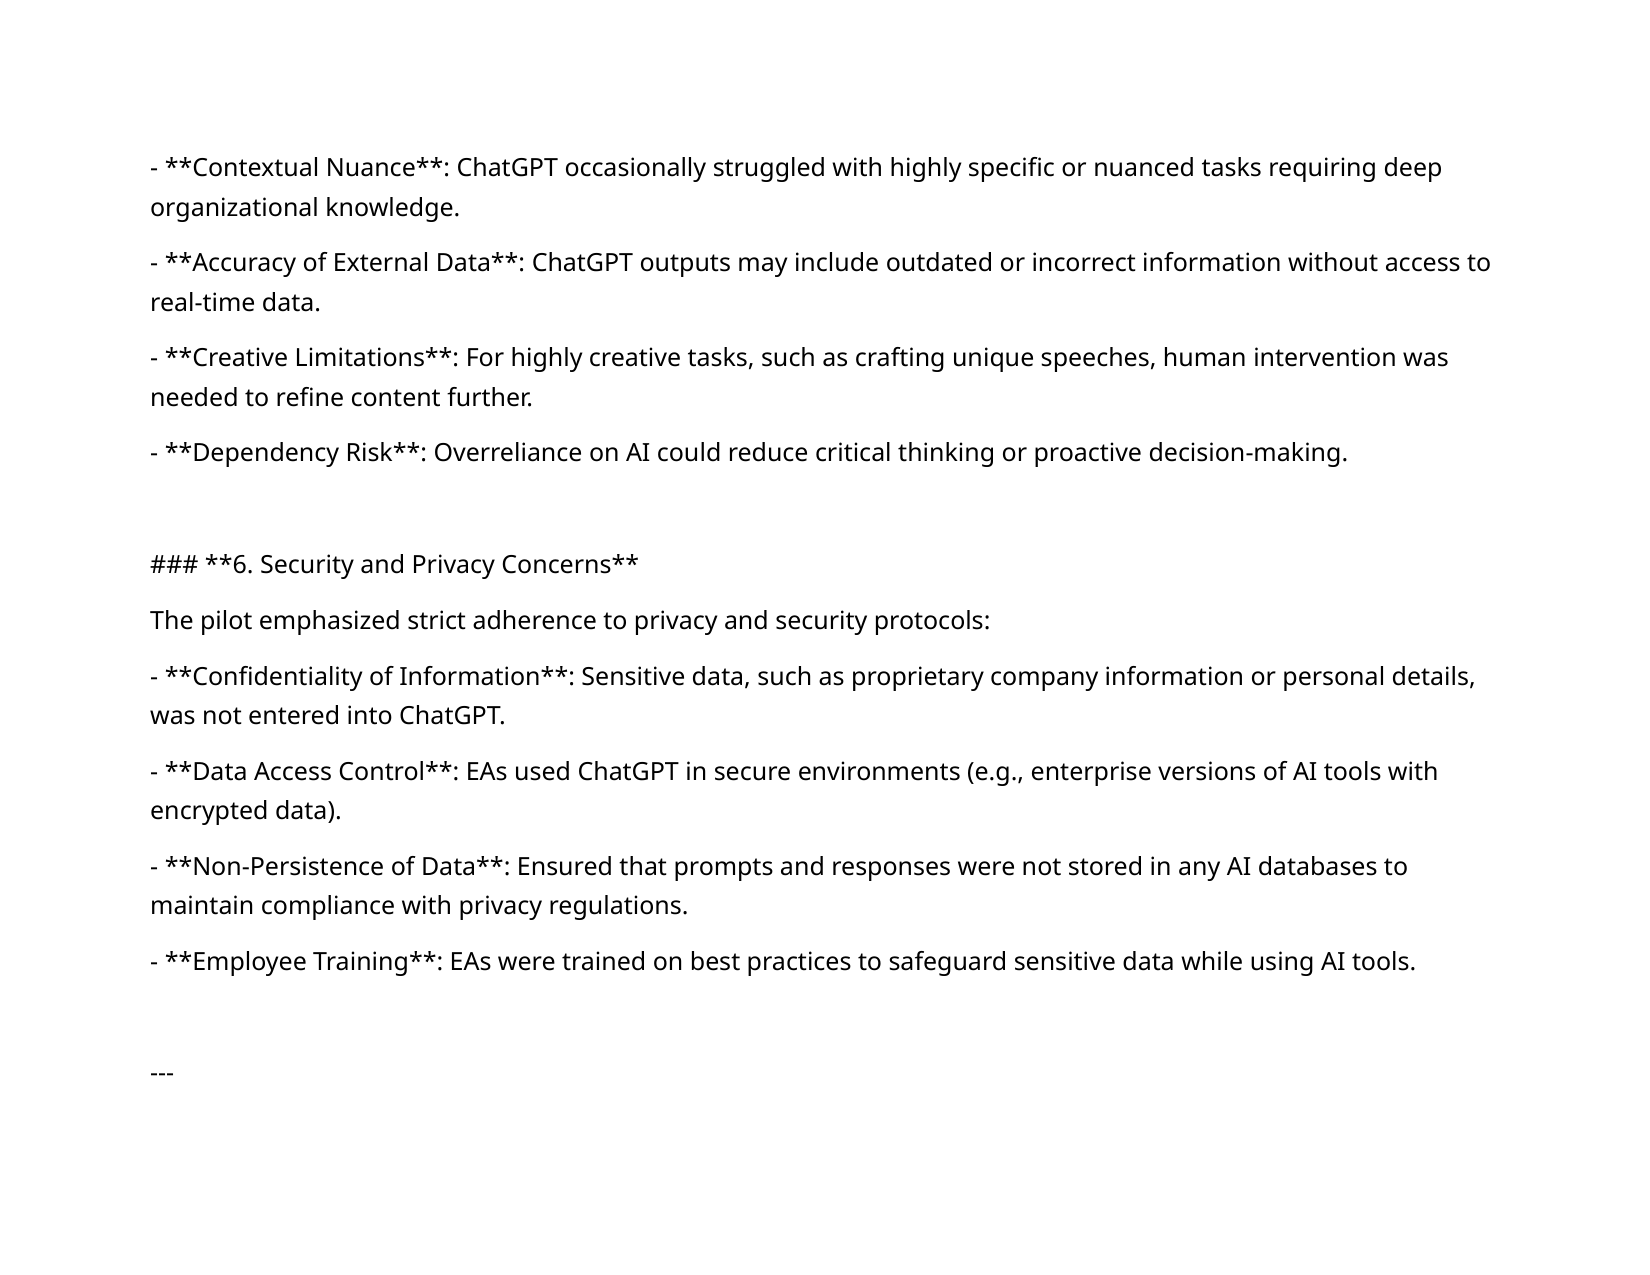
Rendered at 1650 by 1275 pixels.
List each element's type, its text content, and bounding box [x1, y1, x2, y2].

text - **Non-Persistence of Data**: Ensured that prompts and responses were not stored in any AI databases to maintain compliance with privacy regulations. [150, 848, 1500, 922]
text - **Confidentiality of Information**: Sensitive data, such as proprietary company information or personal details, was not entered into ChatGPT. [150, 658, 1500, 732]
text - **Creative Limitations**: For highly creative tasks, such as crafting unique speeches, human intervention was needed to refine content further. [150, 340, 1500, 413]
text - **Employee Training**: EAs were trained on best practices to safeguard sensitive data while using AI tools. [150, 943, 1500, 977]
text - **Accuracy of External Data**: ChatGPT outputs may include outdated or incorrect information without access to real-time data. [150, 245, 1500, 318]
text - **Dependency Risk**: Overreliance on AI could reduce critical thinking or proactive decision-making. [150, 435, 1500, 469]
text - **Contextual Nuance**: ChatGPT occasionally struggled with highly specific or nuanced tasks requiring deep organizational knowledge. [150, 150, 1500, 223]
text - **Data Access Control**: EAs used ChatGPT in secure environments (e.g., enterprise versions of AI tools with encrypted data). [150, 753, 1500, 827]
text ### **6. Security and Privacy Concerns** [150, 547, 1500, 581]
text --- [150, 1055, 1500, 1089]
text The pilot emphasized strict adherence to privacy and security protocols: [150, 602, 1500, 637]
